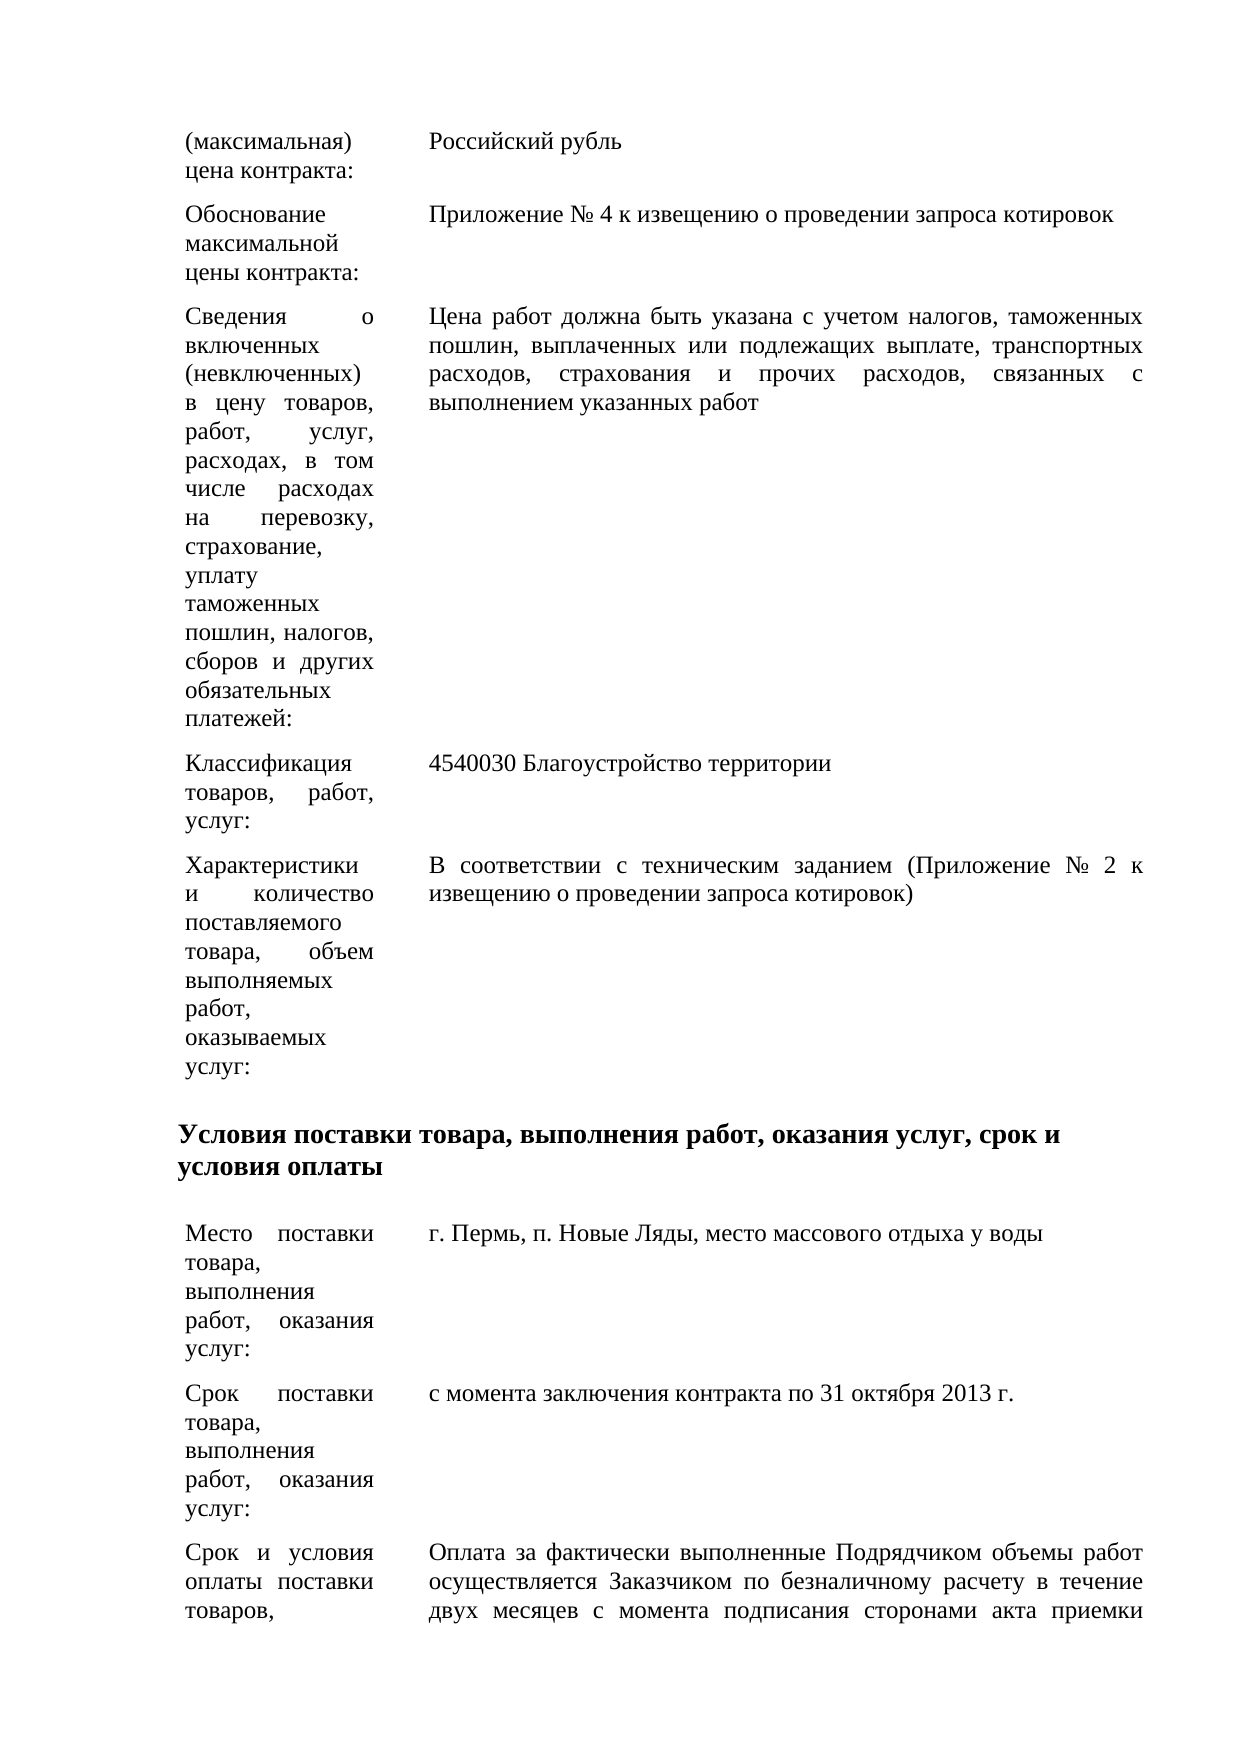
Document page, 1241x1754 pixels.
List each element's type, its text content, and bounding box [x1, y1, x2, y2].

table_cell Приложение № 4 к извещению о проведении запроса котировок [421, 191, 1152, 293]
table_cell 4540030 Благоустройство территории [421, 740, 1152, 842]
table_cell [177, 1529, 421, 1631]
table_cell Цена работ должна быть указана с учетом налогов, таможенных пошлин, выплаченных или подлежащих выплате, транспортных расходов, страхования и прочих расходов, связанных с выполнением указанных работ [421, 293, 1152, 740]
table_cell Сведения о включенных (невключенных) в цену товаров, работ, услуг, расходах, в том числе расходах на перевозку, страхование, уплату таможенных пошлин, налогов, сборов и других обязательных платежей: [177, 293, 421, 740]
table_cell с момента заключения контракта по 31 октября 2013 г. [421, 1370, 1152, 1529]
table_cell Обоснование максимальной цены контракта: [177, 191, 421, 293]
table_header Место поставки товара, выполнения работ, оказания услуг: [177, 1211, 421, 1370]
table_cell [421, 118, 1152, 191]
table_cell Характеристики и количество поставляемого товара, объем выполняемых работ, оказываемых услуг: [177, 842, 421, 1087]
table_cell Классификация товаров, работ, услуг: [177, 740, 421, 842]
table_cell Срок поставки товара, выполнения работ, оказания услуг: [177, 1370, 421, 1529]
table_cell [177, 118, 421, 191]
table_header г. Пермь, п. Новые Ляды, место массового отдыха у воды [421, 1211, 1152, 1370]
text Условия поставки товара, выполнения работ, оказания услуг, срок и условия оплаты [177, 1117, 1152, 1181]
table_cell В соответствии с техническим заданием (Приложение № 2 к извещению о проведении запроса котировок) [421, 842, 1152, 1087]
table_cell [421, 1529, 1152, 1631]
